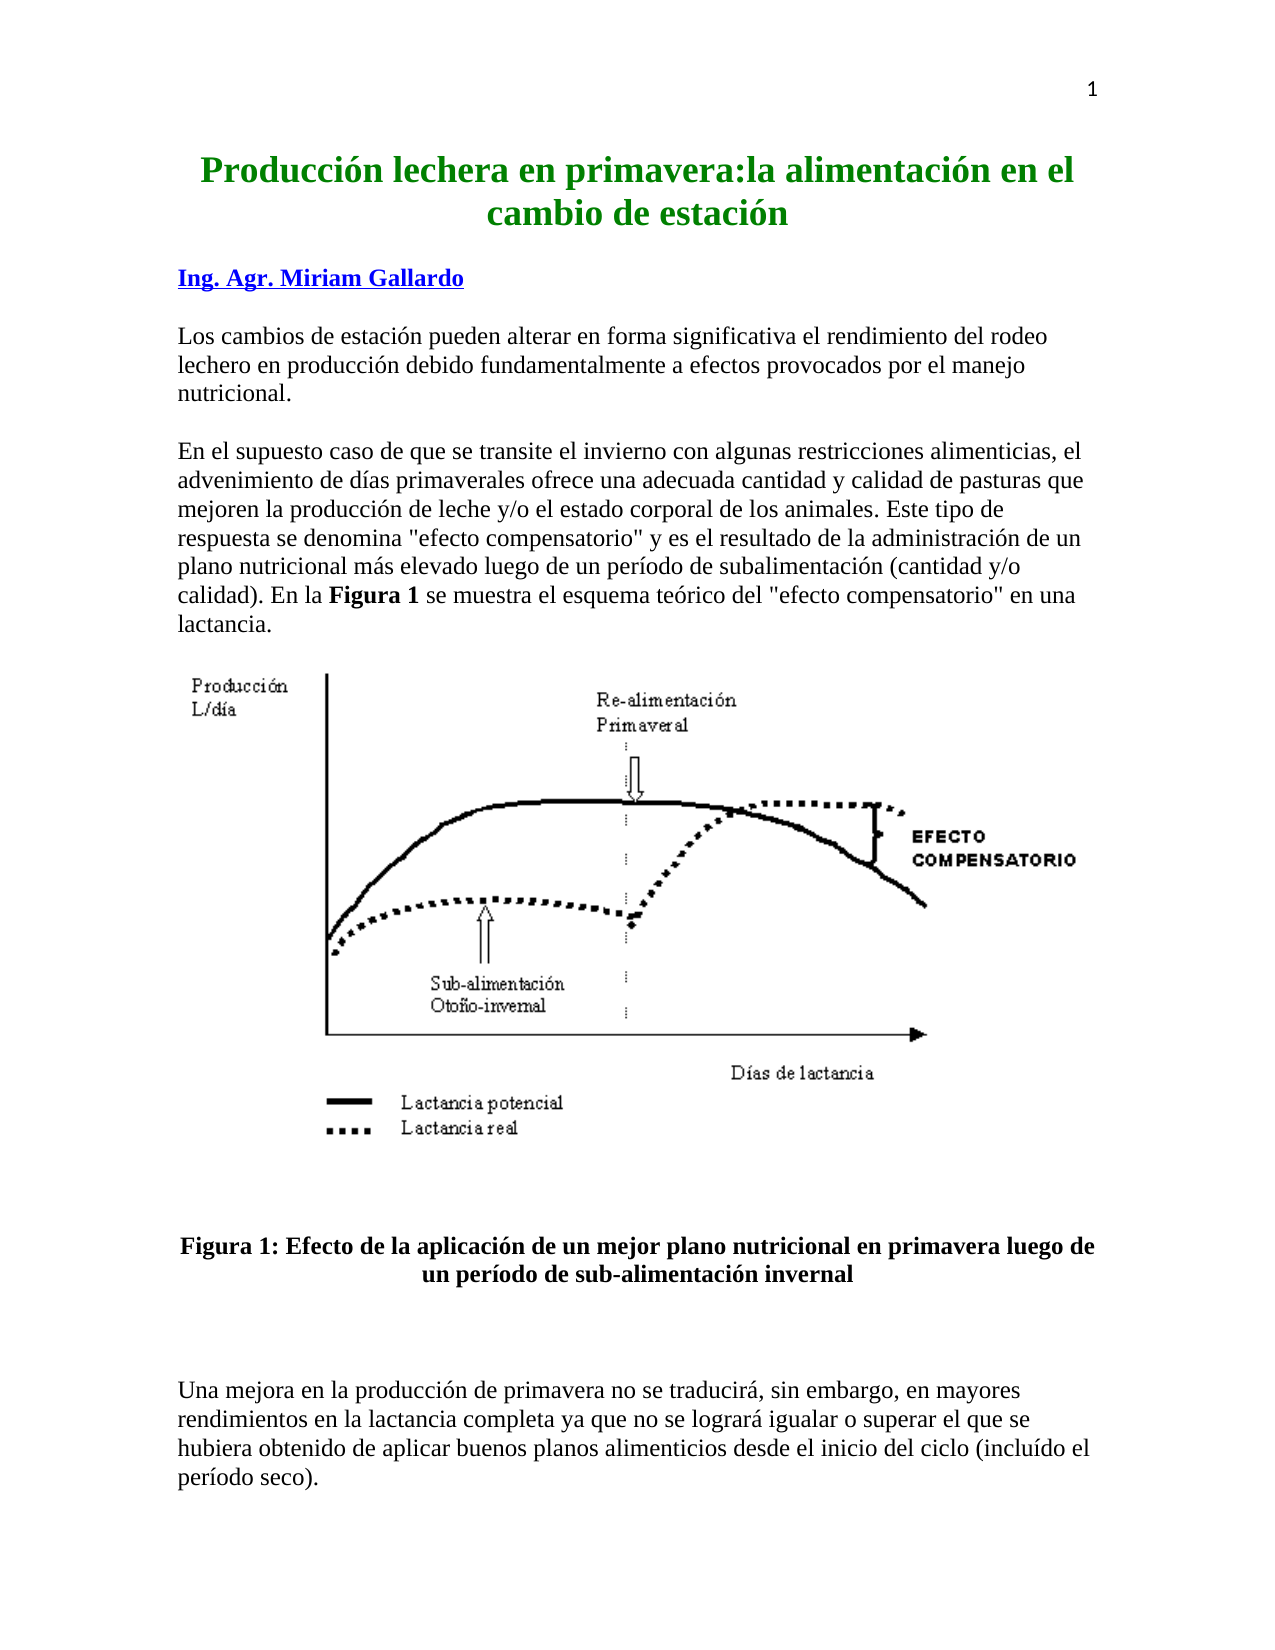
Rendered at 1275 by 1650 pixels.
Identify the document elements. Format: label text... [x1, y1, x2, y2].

text Una mejora en la producción de primavera no se traducirá, sin embargo, en mayores rendimientos en la lactancia completa ya que no se logrará igualar o superar el que se hubiera obtenido de aplicar buenos planos alimenticios desde el inicio del ciclo (incluído el período seco). [177, 1375, 1098, 1490]
picture [177, 666, 1107, 1144]
text Ing. Agr. Miriam Gallardo [177, 263, 1098, 292]
text Figura 1: Efecto de la aplicación de un mejor plano nutricional en primavera luego de un período de sub-alimentación invernal [177, 1231, 1098, 1288]
text Producción lechera en primavera:la alimentación en el cambio de estación [177, 148, 1098, 234]
text Los cambios de estación pueden alterar en forma significativa el rendimiento del rodeo lechero en producción debido fundamentalmente a efectos provocados por el manejo nutricional. [177, 321, 1098, 407]
text En el supuesto caso de que se transite el invierno con algunas restricciones alimenticias, el advenimiento de días primaverales ofrece una adecuada cantidad y calidad de pasturas que mejoren la producción de leche y/o el estado corporal de los animales. Este tipo de respuesta se denomina "efecto compensatorio" y es el resultado de la administración de un plano nutricional más elevado luego de un período de subalimentación (cantidad y/o calidad). En la Figura 1 se muestra el esquema teórico del "efecto compensatorio" en una lactancia. [177, 436, 1098, 638]
